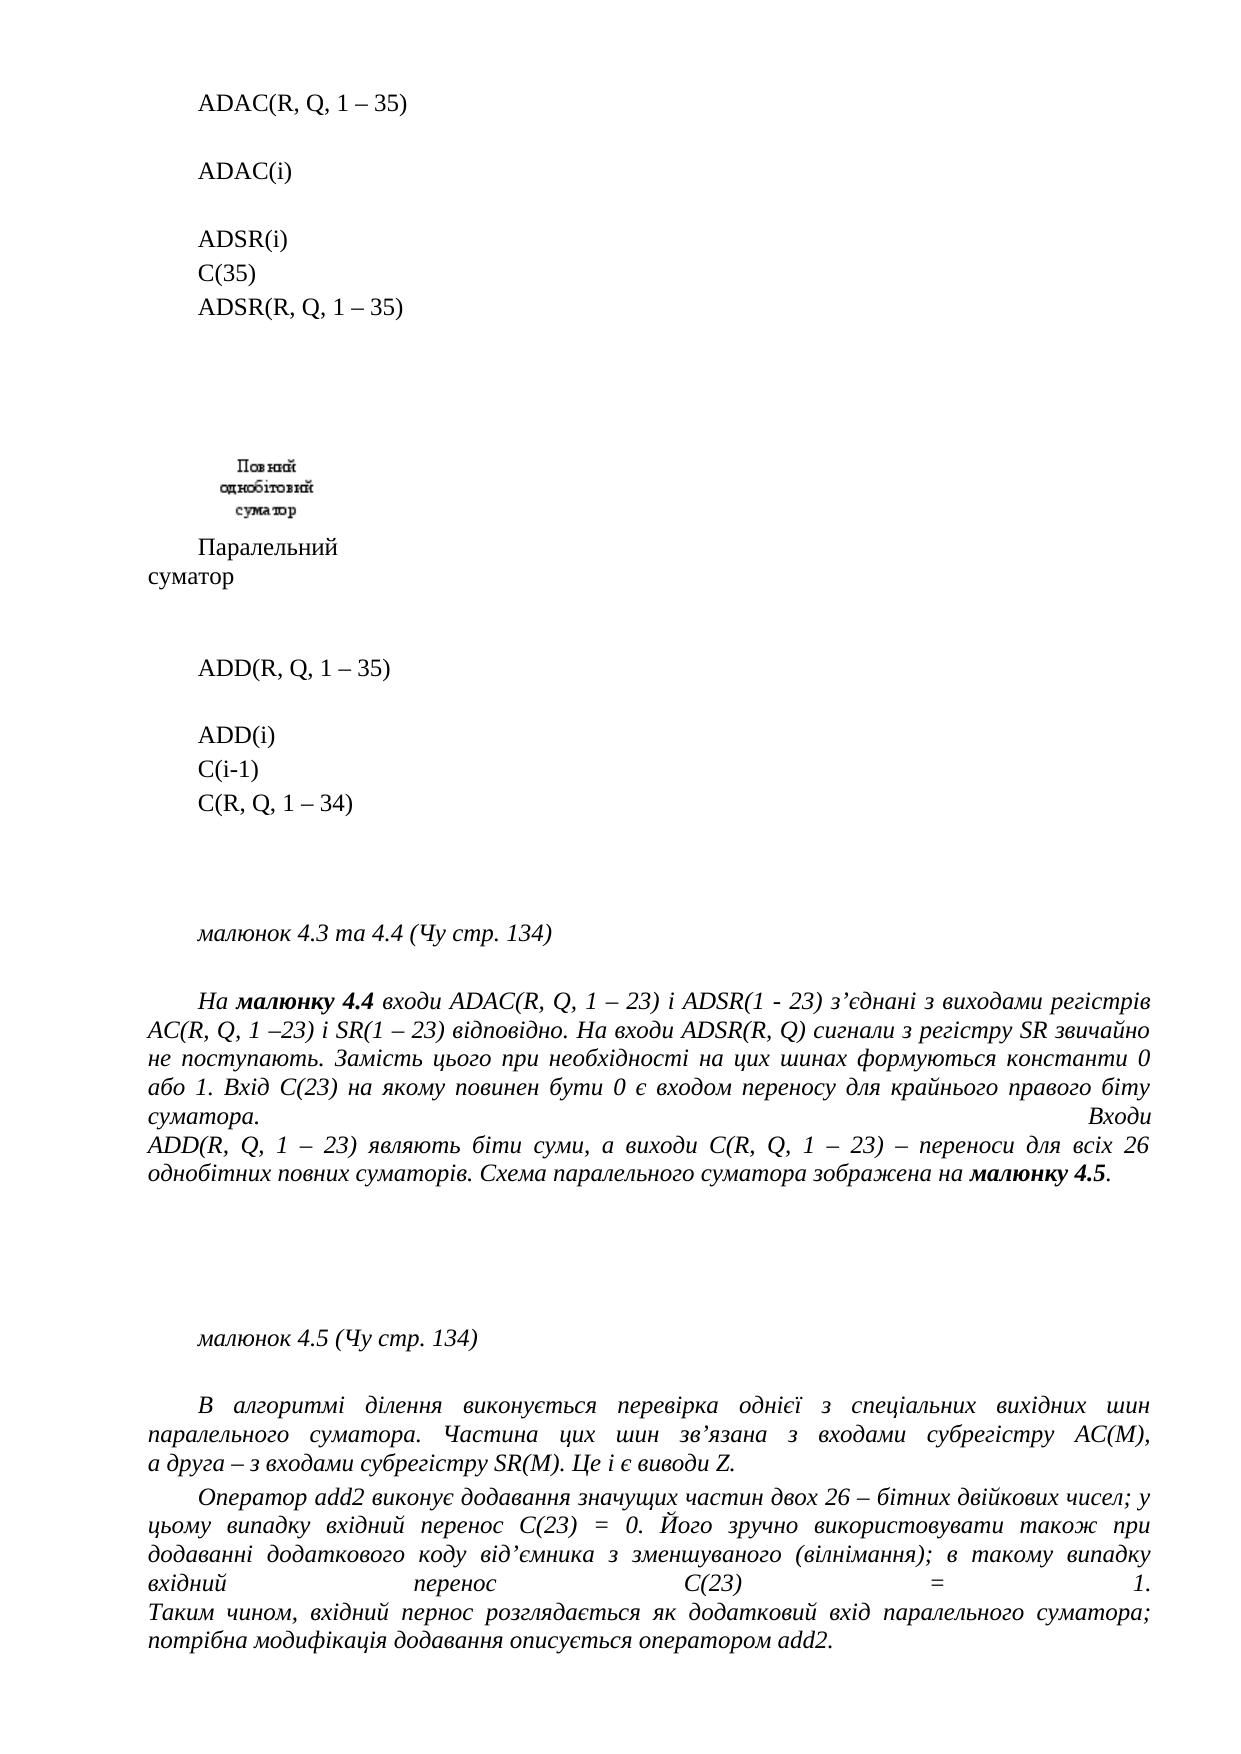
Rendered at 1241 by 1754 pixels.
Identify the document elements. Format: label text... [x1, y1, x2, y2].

text ADD(i) [148, 720, 1152, 749]
text ADSR(R, Q, 1 – 35) [148, 292, 1152, 320]
picture [197, 450, 337, 528]
text малюнок 4.3 та 4.4 (Чу стр. 134) [148, 918, 1152, 947]
text ADAC(R, Q, 1 – 35) [148, 88, 1152, 117]
text Оператор add2 виконує додавання значущих частин двох 26 – бітних двійкових чисел; у цьому випадку вхідний перенос С(23) = 0. Його зручно використовувати також при додаванні додаткового коду від’ємника з зменшуваного (вілнімання); в такому випадку вхідний перенос С(23) = 1. Таким чином, вхідний пернос розглядається як додатковий вхід паралельного суматора; потрібна модифікація додавання описується оператором add2. [148, 1482, 1152, 1654]
text ADAC(i) [148, 156, 1152, 185]
text ADD(R, Q, 1 – 35) [148, 653, 1152, 681]
text C(R, Q, 1 – 34) [148, 788, 1152, 817]
text Паралельний суматор [148, 532, 1152, 590]
text На малюнку 4.4 входи ADAC(R, Q, 1 – 23) і ADSR(1 - 23) з’єднані з виходами регістрів АС(R, Q, 1 –23) і SR(1 – 23) відповідно. На входи ADSR(R, Q) сигнали з регістру SR звичайно не поступають. Замість цього при необхідності на цих шинах формуються константи 0 або 1. Вхід С(23) на якому повинен бути 0 є входом переносу для крайнього правого біту суматора. Входи ADD(R, Q, 1 – 23) являють біти суми, а виходи С(R, Q, 1 – 23) – переноси для всіх 26 однобітних повних суматорів. Схема паралельного суматора зображена на малюнку 4.5. [148, 986, 1152, 1187]
text малюнок 4.5 (Чу стр. 134) [148, 1323, 1152, 1351]
text В алгоритмі ділення виконується перевірка однієї з спеціальних вихідних шин паралельного суматора. Частина цих шин зв’язана з входами субрегістру АС(M), а друга – з входами субрегістру SR(M). Це і є виводи Z. [148, 1390, 1152, 1477]
text ADSR(i) [148, 224, 1152, 253]
text C(35) [148, 258, 1152, 287]
text C(i-1) [148, 754, 1152, 783]
